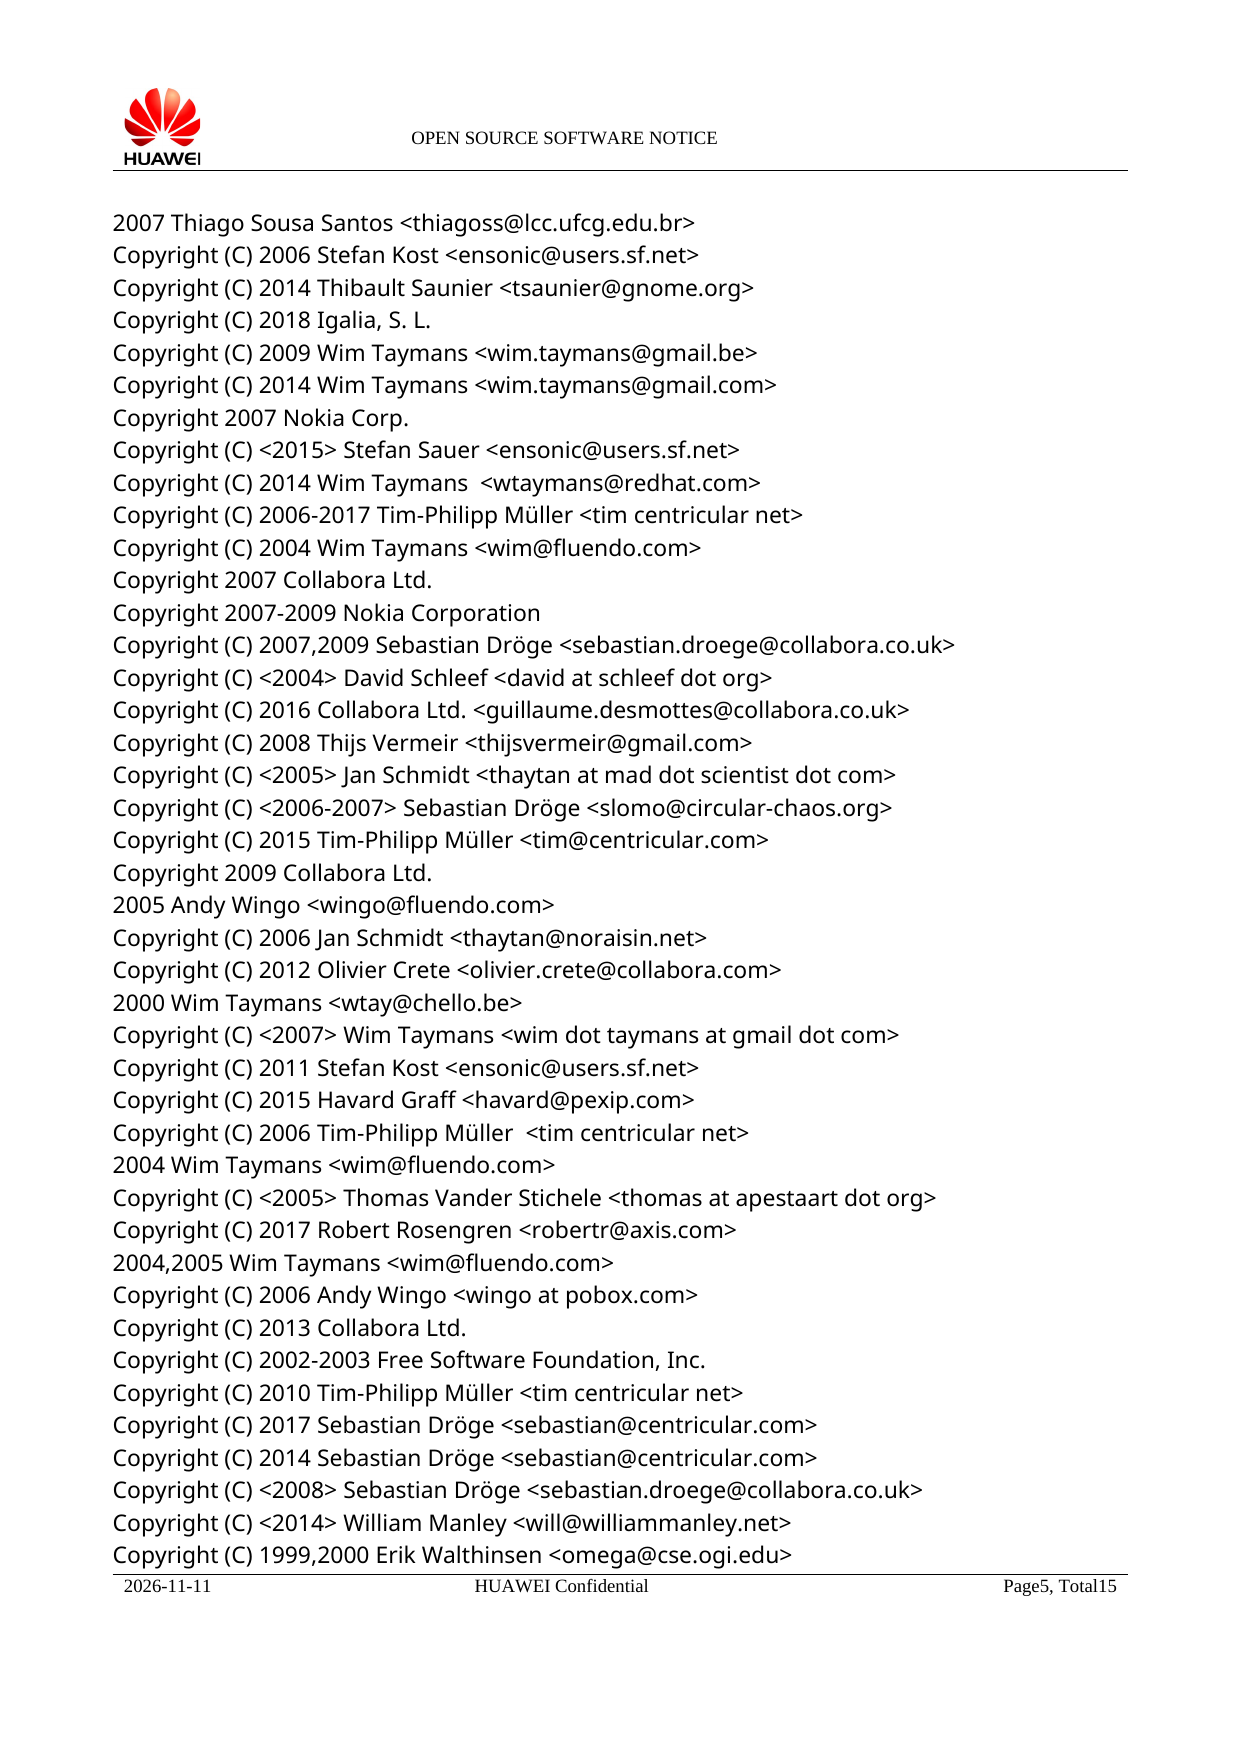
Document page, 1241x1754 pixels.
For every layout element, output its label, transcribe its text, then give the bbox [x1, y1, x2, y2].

picture [124, 88, 201, 165]
